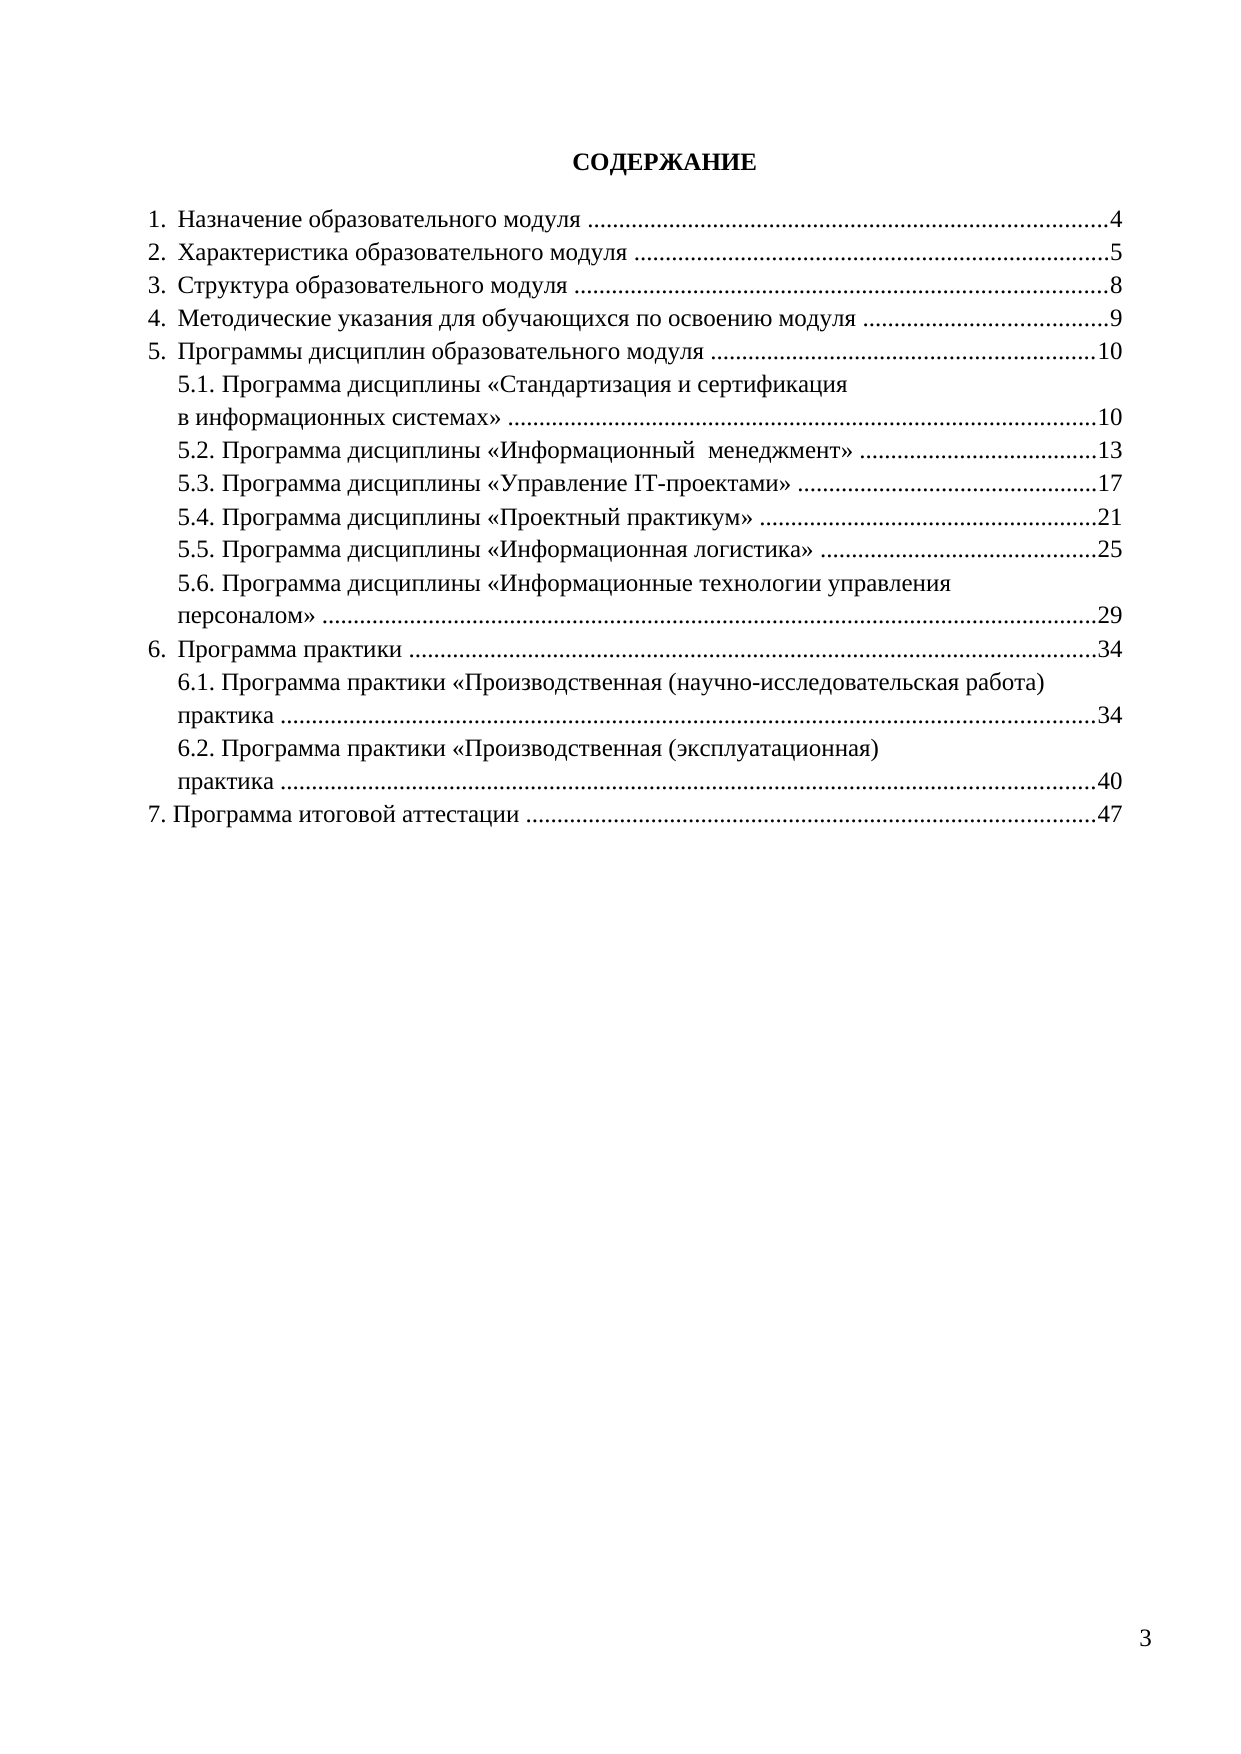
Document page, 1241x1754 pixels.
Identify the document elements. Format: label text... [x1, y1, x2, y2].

text в информационных системах» 10 [177, 402, 1152, 431]
list Программа дисциплины «Информационные технологии управления [148, 568, 1152, 596]
text практика 40 [148, 766, 1152, 794]
list Программа дисциплины «Информационный менеджмент» 13 [148, 436, 1152, 464]
text Содержание [177, 147, 1152, 176]
text персоналом» 29 [177, 601, 1152, 629]
list Программы дисциплин образовательного модуля 10 [148, 336, 1152, 365]
text практика 34 [148, 700, 1152, 728]
list Структура образовательного модуля 8 [148, 270, 1152, 299]
text 7. Программа итоговой аттестации 47 [148, 799, 1152, 827]
text 6.2. Программа практики «Производственная (эксплуатационная) [148, 733, 1152, 761]
list Методические указания для обучающихся по освоению модуля 9 [148, 303, 1152, 332]
list Характеристика образовательного модуля 5 [148, 237, 1152, 266]
list Программа дисциплины «Управление IT-проектами» 17 [148, 468, 1152, 497]
list Программа дисциплины «Информационная логистика» 25 [148, 534, 1152, 563]
text 6.1. Программа практики «Производственная (научно-исследовательская работа) [148, 667, 1152, 695]
list Программа дисциплины «Стандартизация и сертификация [148, 369, 1152, 398]
list Программа практики 34 [148, 634, 1152, 662]
list Программа дисциплины «Проектный практикум» 21 [148, 502, 1152, 530]
list Назначение образовательного модуля 4 [148, 204, 1152, 233]
